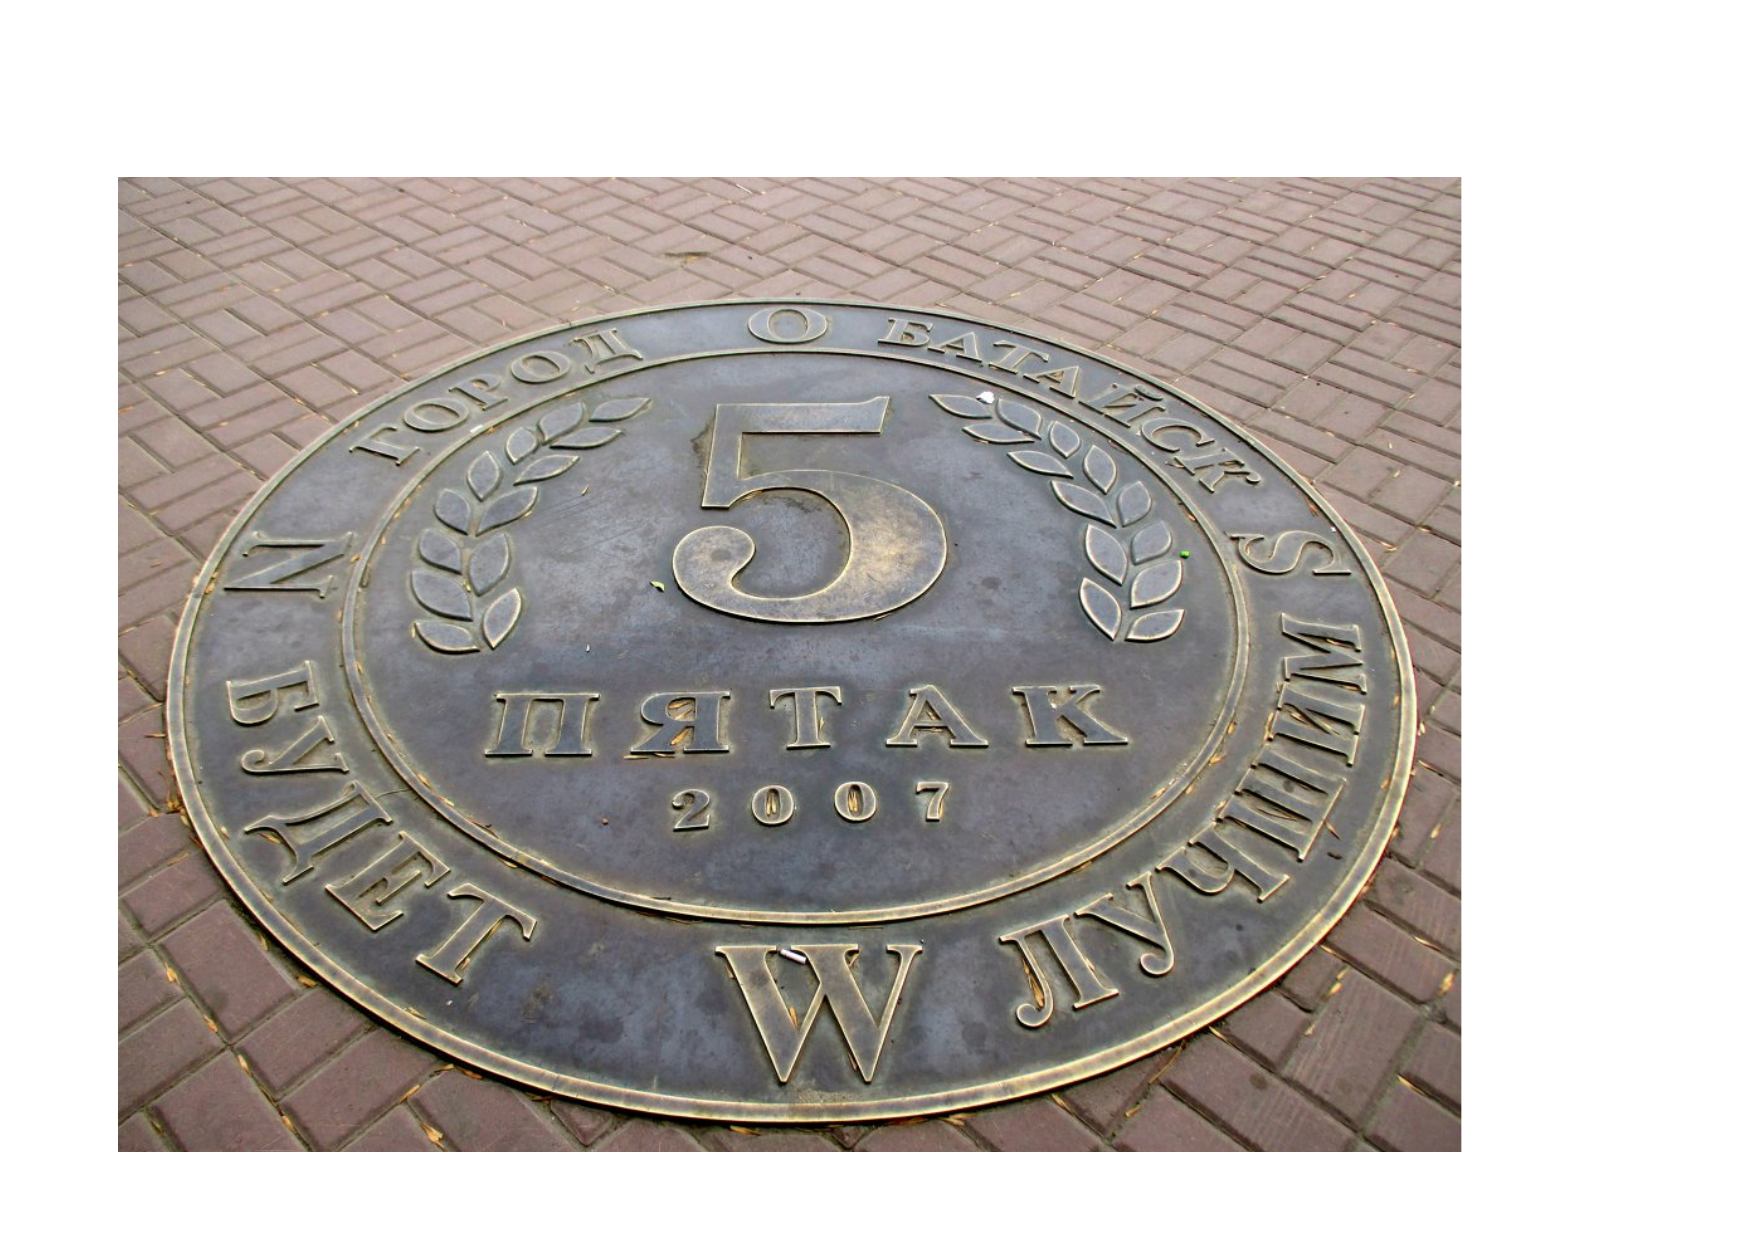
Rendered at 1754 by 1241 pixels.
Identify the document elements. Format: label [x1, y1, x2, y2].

picture [118, 177, 1462, 1152]
